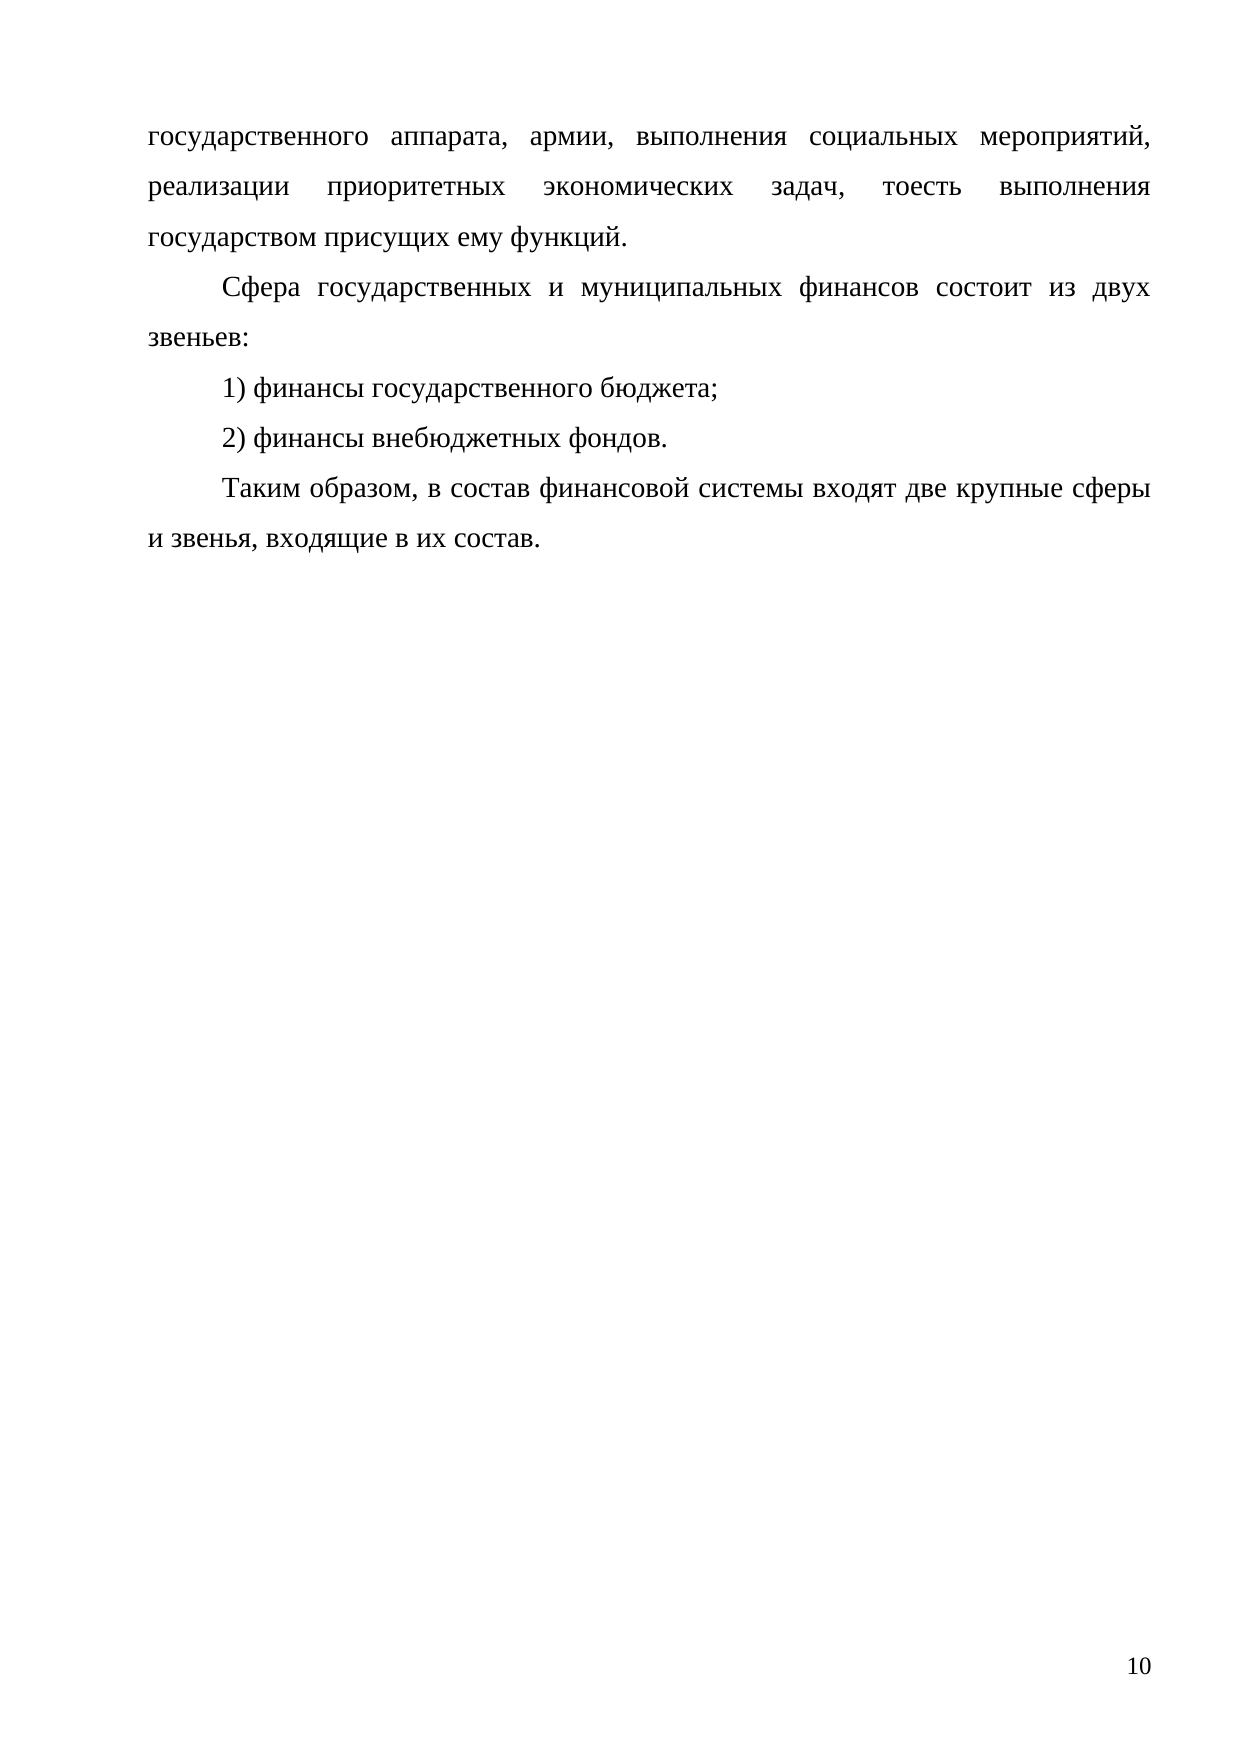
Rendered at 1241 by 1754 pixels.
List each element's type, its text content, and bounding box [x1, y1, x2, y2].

text Таким образом, в состав финансовой системы входят две крупные сферы и звенья, входящие в их состав. [148, 470, 1152, 554]
text 1) финансы государственного бюджета; [148, 370, 1152, 403]
text 2) финансы внебюджетных фондов. [148, 420, 1152, 453]
text Сфера государственных и муниципальных финансов состоит из двух звеньев: [148, 269, 1152, 353]
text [148, 118, 1152, 252]
